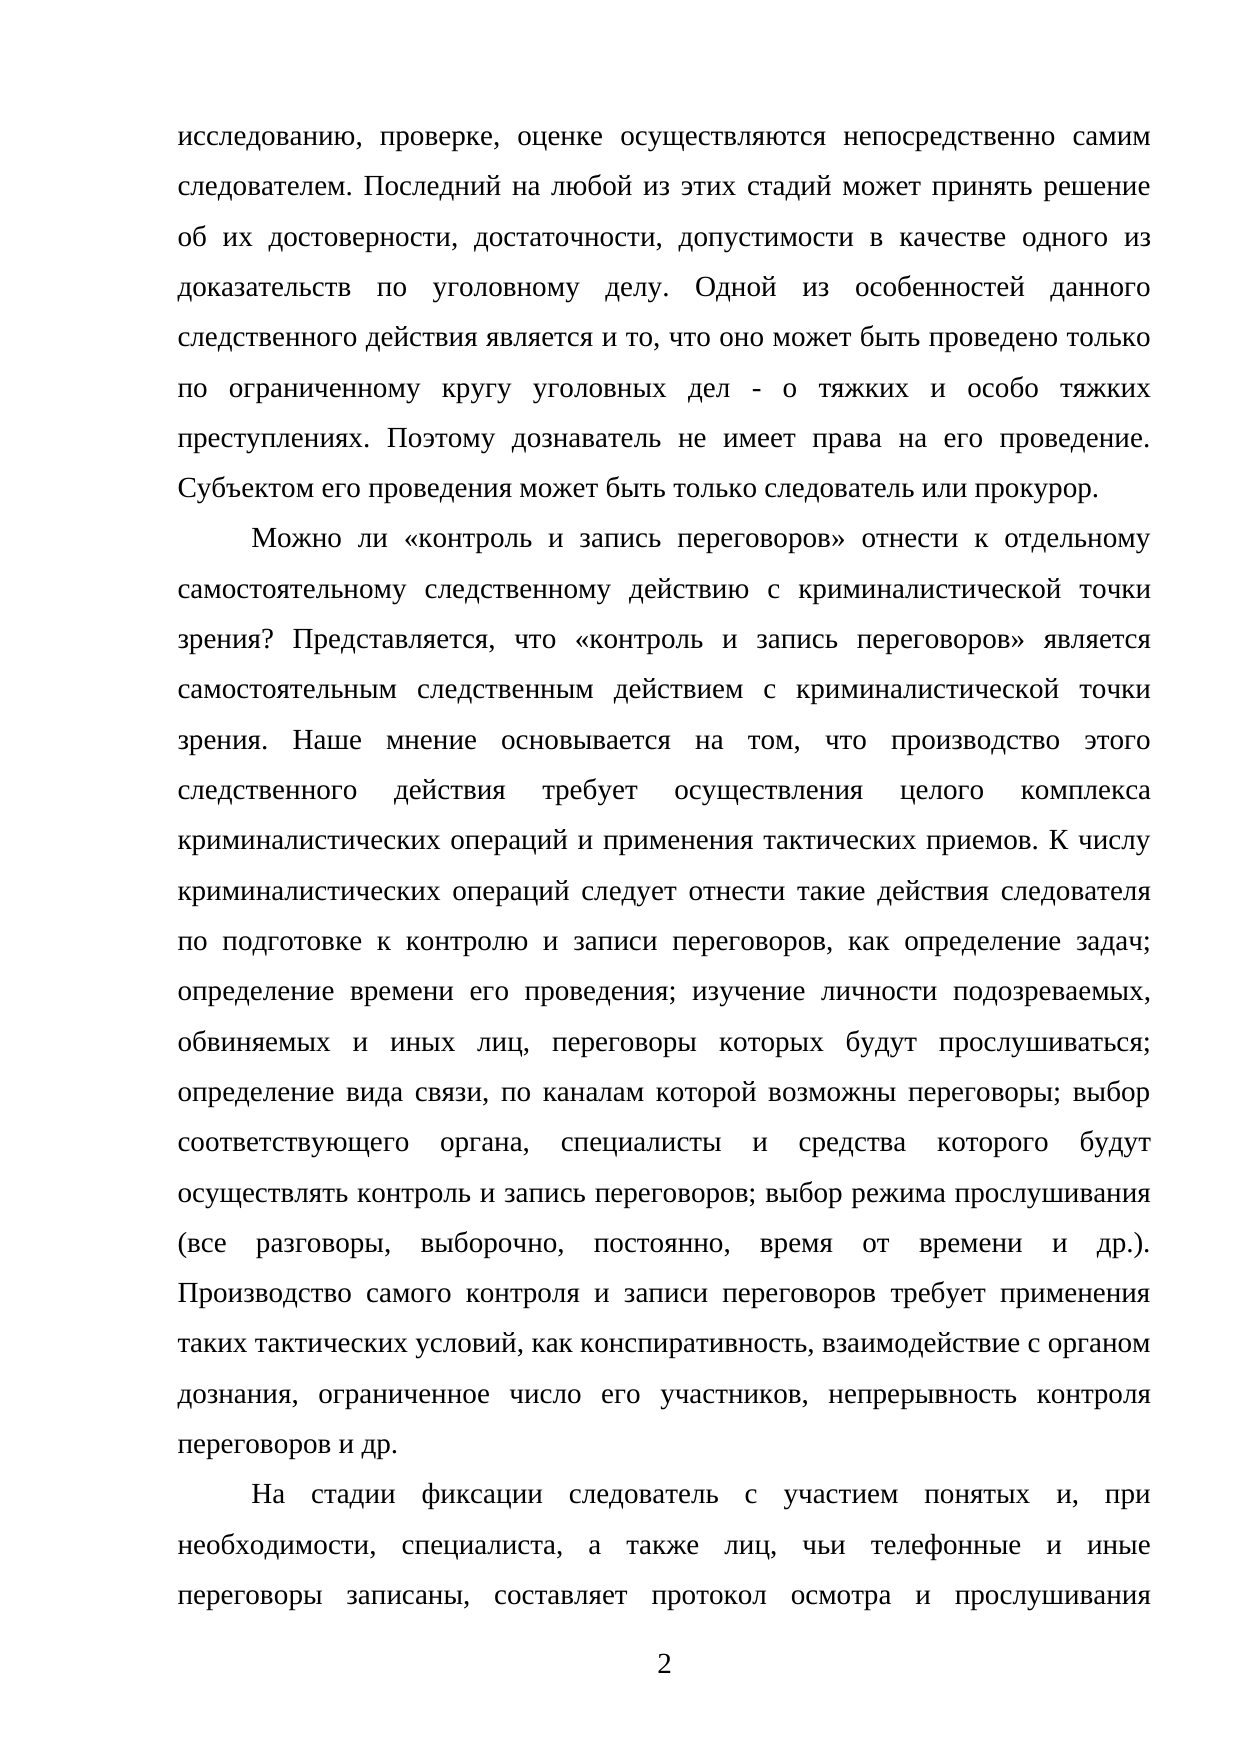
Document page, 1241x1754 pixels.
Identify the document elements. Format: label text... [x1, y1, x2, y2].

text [177, 118, 1152, 504]
text Можно ли «контроль и запись переговоров» отнести к отдельному самостоятельному следственному действию с криминалистической точки зрения? Представляется, что «контроль и запись переговоров» является самостоятельным следственным действием с криминалистической точки зрения. Наше мнение основывается на том, что производство этого следственного действия требует осуществления целого комплекса криминалистических операций и применения тактических приемов. К числу криминалистических операций следует отнести такие действия следователя по подготовке к контролю и записи переговоров, как определение задач; определение времени его проведения; изучение личности подозреваемых, обвиняемых и иных лиц, переговоры которых будут прослушиваться; определение вида связи, по каналам которой возможны переговоры; выбор соответствующего органа, специалисты и средства которого будут осуществлять контроль и запись переговоров; выбор режима прослушивания (все разговоры, выборочно, постоянно, время от времени и др.). Производство самого контроля и записи переговоров требует применения таких тактических условий, как конспиративность, взаимодействие с органом дознания, ограниченное число его участников, непрерывность контроля переговоров и др. [177, 521, 1152, 1460]
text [177, 1477, 1152, 1611]
